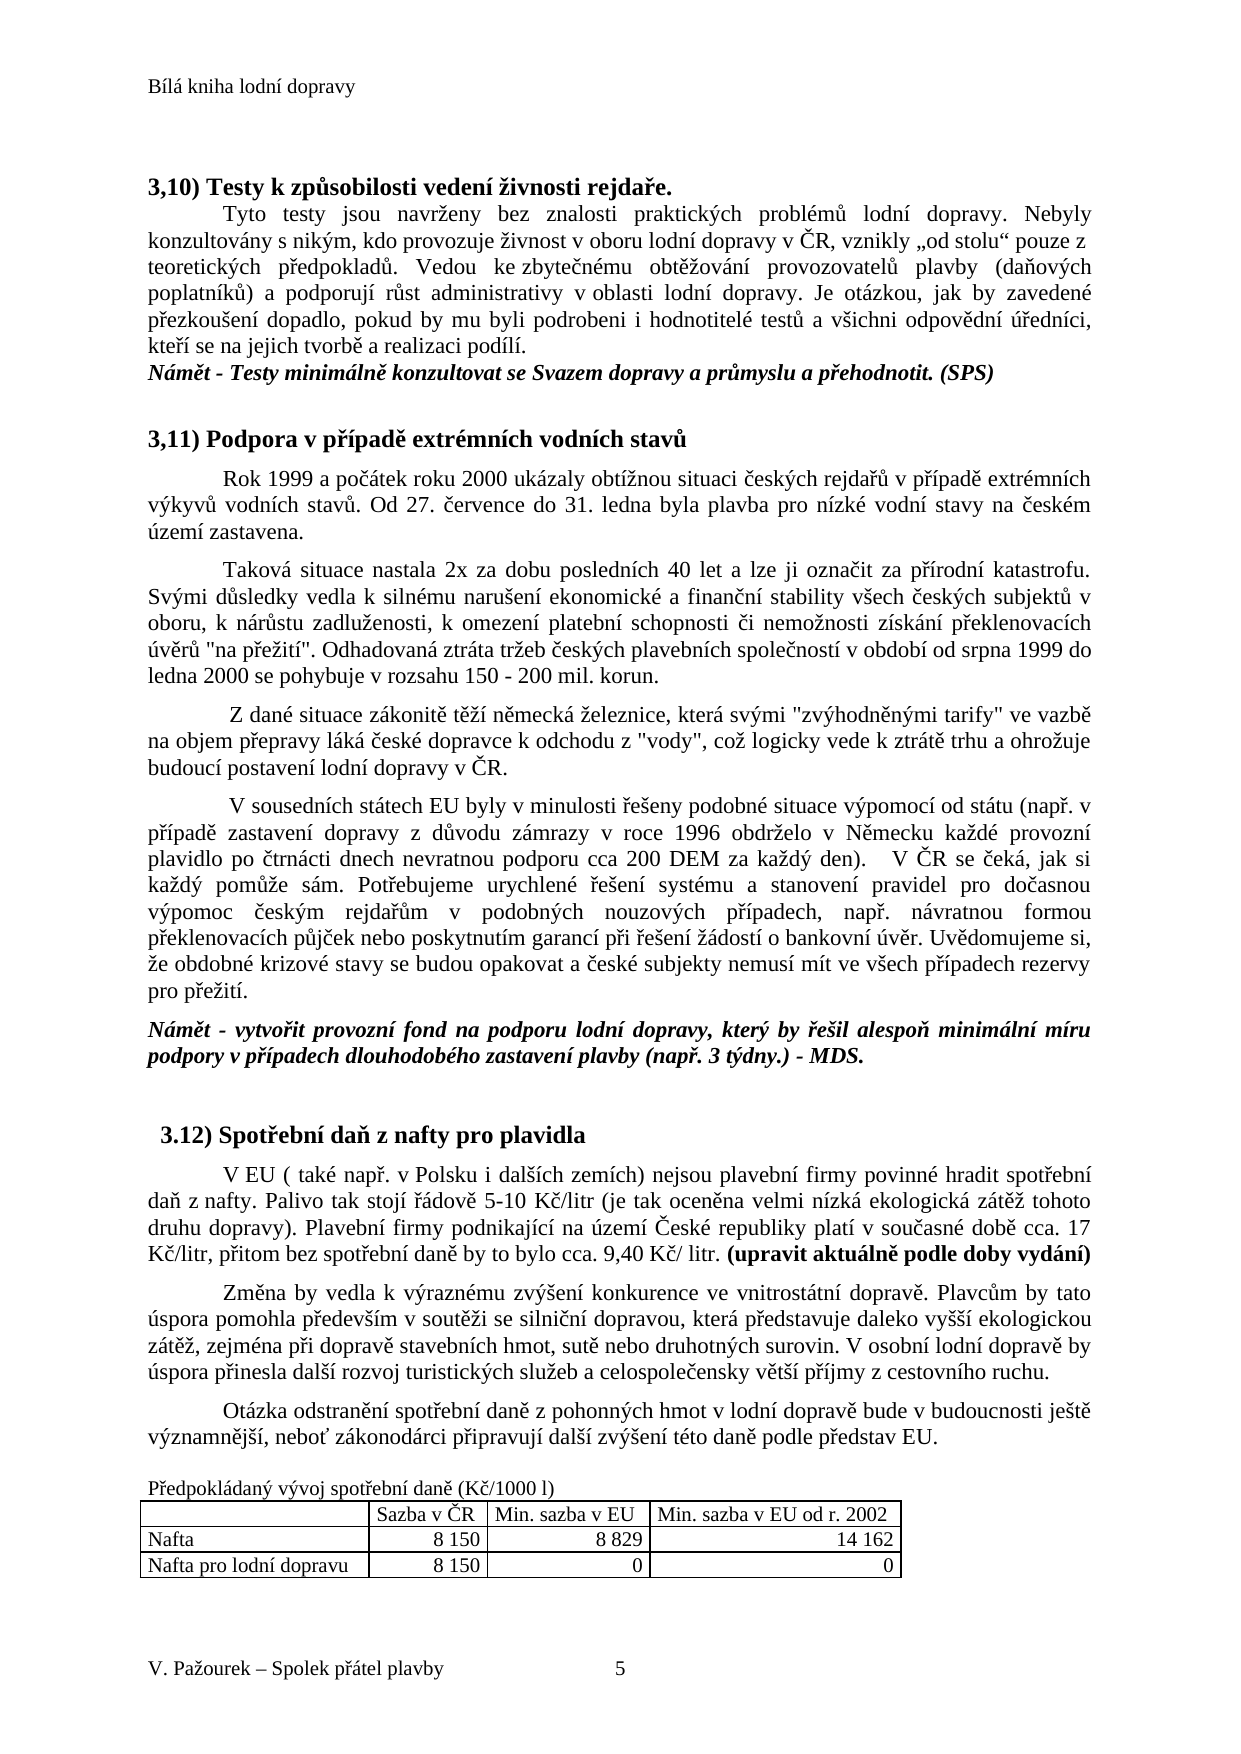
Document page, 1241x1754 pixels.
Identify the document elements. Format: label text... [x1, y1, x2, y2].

text Námět - vytvořit provozní fond na podporu lodní dopravy, který by řešil alespoň minimální míru podpory v případech dlouhodobého zastavení plavby (např. 3 týdny.) - MDS. [148, 1016, 1093, 1068]
table_cell Nafta [141, 1527, 368, 1551]
table_header Sazba v ČR [370, 1502, 487, 1526]
table_cell 8 829 [488, 1527, 649, 1551]
text Tyto testy jsou navrženy bez znalosti praktických problémů lodní dopravy. Nebyly konzultovány s nikým, kdo provozuje živnost v oboru lodní dopravy v ČR, vznikly „od stolu“ pouze z teoretických předpokladů. Vedou ke zbytečnému obtěžování provozovatelů plavby (daňových poplatníků) a podporují růst administrativy v oblasti lodní dopravy. Je otázkou, jak by zavedené přezkoušení dopadlo, pokud by mu byli podrobeni i hodnotitelé testů a všichni odpovědní úředníci, kteří se na jejich tvorbě a realizaci podílí. [148, 200, 1093, 358]
text 3,11) Podpora v případě extrémních vodních stavů [148, 424, 1093, 452]
text Námět - Testy minimálně konzultovat se Svazem dopravy a průmyslu a přehodnotit. (SPS) [148, 358, 1093, 385]
text V sousedních státech EU byly v minulosti řešeny podobné situace výpomocí od státu (např. v případě zastavení dopravy z důvodu zámrazy v roce 1996 obdrželo v Německu každé provozní plavidlo po čtrnácti dnech nevratnou podporu cca 200 DEM za každý den). V ČR se čeká, jak si každý pomůže sám. Potřebujeme urychlené řešení systému a stanovení pravidel pro dočasnou výpomoc českým rejdařům v podobných nouzových případech, např. návratnou formou překlenovacích půjček nebo poskytnutím garancí při řešení žádostí o bankovní úvěr. Uvědomujeme si, že obdobné krizové stavy se budou opakovat a české subjekty nemusí mít ve všech případech rezervy pro přežití. [148, 792, 1093, 1003]
text Taková situace nastala 2x za dobu posledních 40 let a lze ji označit za přírodní katastrofu. Svými důsledky vedla k silnému narušení ekonomické a finanční stability všech českých subjektů v oboru, k nárůstu zadluženosti, k omezení platební schopnosti či nemožnosti získání překlenovacích úvěrů "na přežití". Odhadovaná ztráta tržeb českých plavebních společností v období od srpna 1999 do ledna 2000 se pohybuje v rozsahu 150 - 200 mil. korun. [148, 557, 1093, 688]
table_header Min. sazba v EU od r. 2002 [651, 1502, 900, 1526]
table_cell Nafta pro lodní dopravu [141, 1553, 368, 1577]
text Rok 1999 a počátek roku 2000 ukázaly obtížnou situaci českých rejdařů v případě extrémních výkyvů vodních stavů. Od 27. července do 31. ledna byla plavba pro nízké vodní stavy na českém území zastavena. [148, 465, 1093, 544]
table_cell 8 150 [370, 1553, 487, 1577]
text 3,10) Testy k způsobilosti vedení živnosti rejdaře. [148, 172, 1093, 200]
text V EU ( také např. v Polsku i dalších zemích) nejsou plavební firmy povinné hradit spotřební daň z nafty. Palivo tak stojí řádově 5-10 Kč/litr (je tak oceněna velmi nízká ekologická zátěž tohoto druhu dopravy). Plavební firmy podnikající na území České republiky platí v současné době cca. 17 Kč/litr, přitom bez spotřební daně by to bylo cca. 9,40 Kč/ litr. (upravit aktuálně podle doby vydání) [148, 1161, 1093, 1266]
text Změna by vedla k výraznému zvýšení konkurence ve vnitrostátní dopravě. Plavcům by tato úspora pomohla především v soutěži se silniční dopravou, která představuje daleko vyšší ekologickou zátěž, zejména při dopravě stavebních hmot, sutě nebo druhotných surovin. V osobní lodní dopravě by úspora přinesla další rozvoj turistických služeb a celospolečensky větší příjmy z cestovního ruchu. [148, 1279, 1093, 1384]
table_cell 0 [651, 1553, 900, 1577]
table_cell 8 150 [370, 1527, 487, 1551]
text Otázka odstranění spotřební daně z pohonných hmot v lodní dopravě bude v budoucnosti ještě významnější, neboť zákonodárci připravují další zvýšení této daně podle představ EU. [148, 1397, 1093, 1449]
table_cell 14 162 [651, 1527, 900, 1551]
text Předpokládaný vývoj spotřební daně (Kč/1000 l) [148, 1476, 1093, 1500]
text Z dané situace zákonitě těží německá železnice, která svými "zvýhodněnými tarify" ve vazbě na objem přepravy láká české dopravce k odchodu z "vody", což logicky vede k ztrátě trhu a ohrožuje budoucí postavení lodní dopravy v ČR. [148, 701, 1093, 780]
table_cell 0 [488, 1553, 649, 1577]
table_header Min. sazba v EU [488, 1502, 649, 1526]
table_header [141, 1502, 368, 1526]
text 3.12) Spotřební daň z nafty pro plavidla [148, 1120, 1093, 1148]
